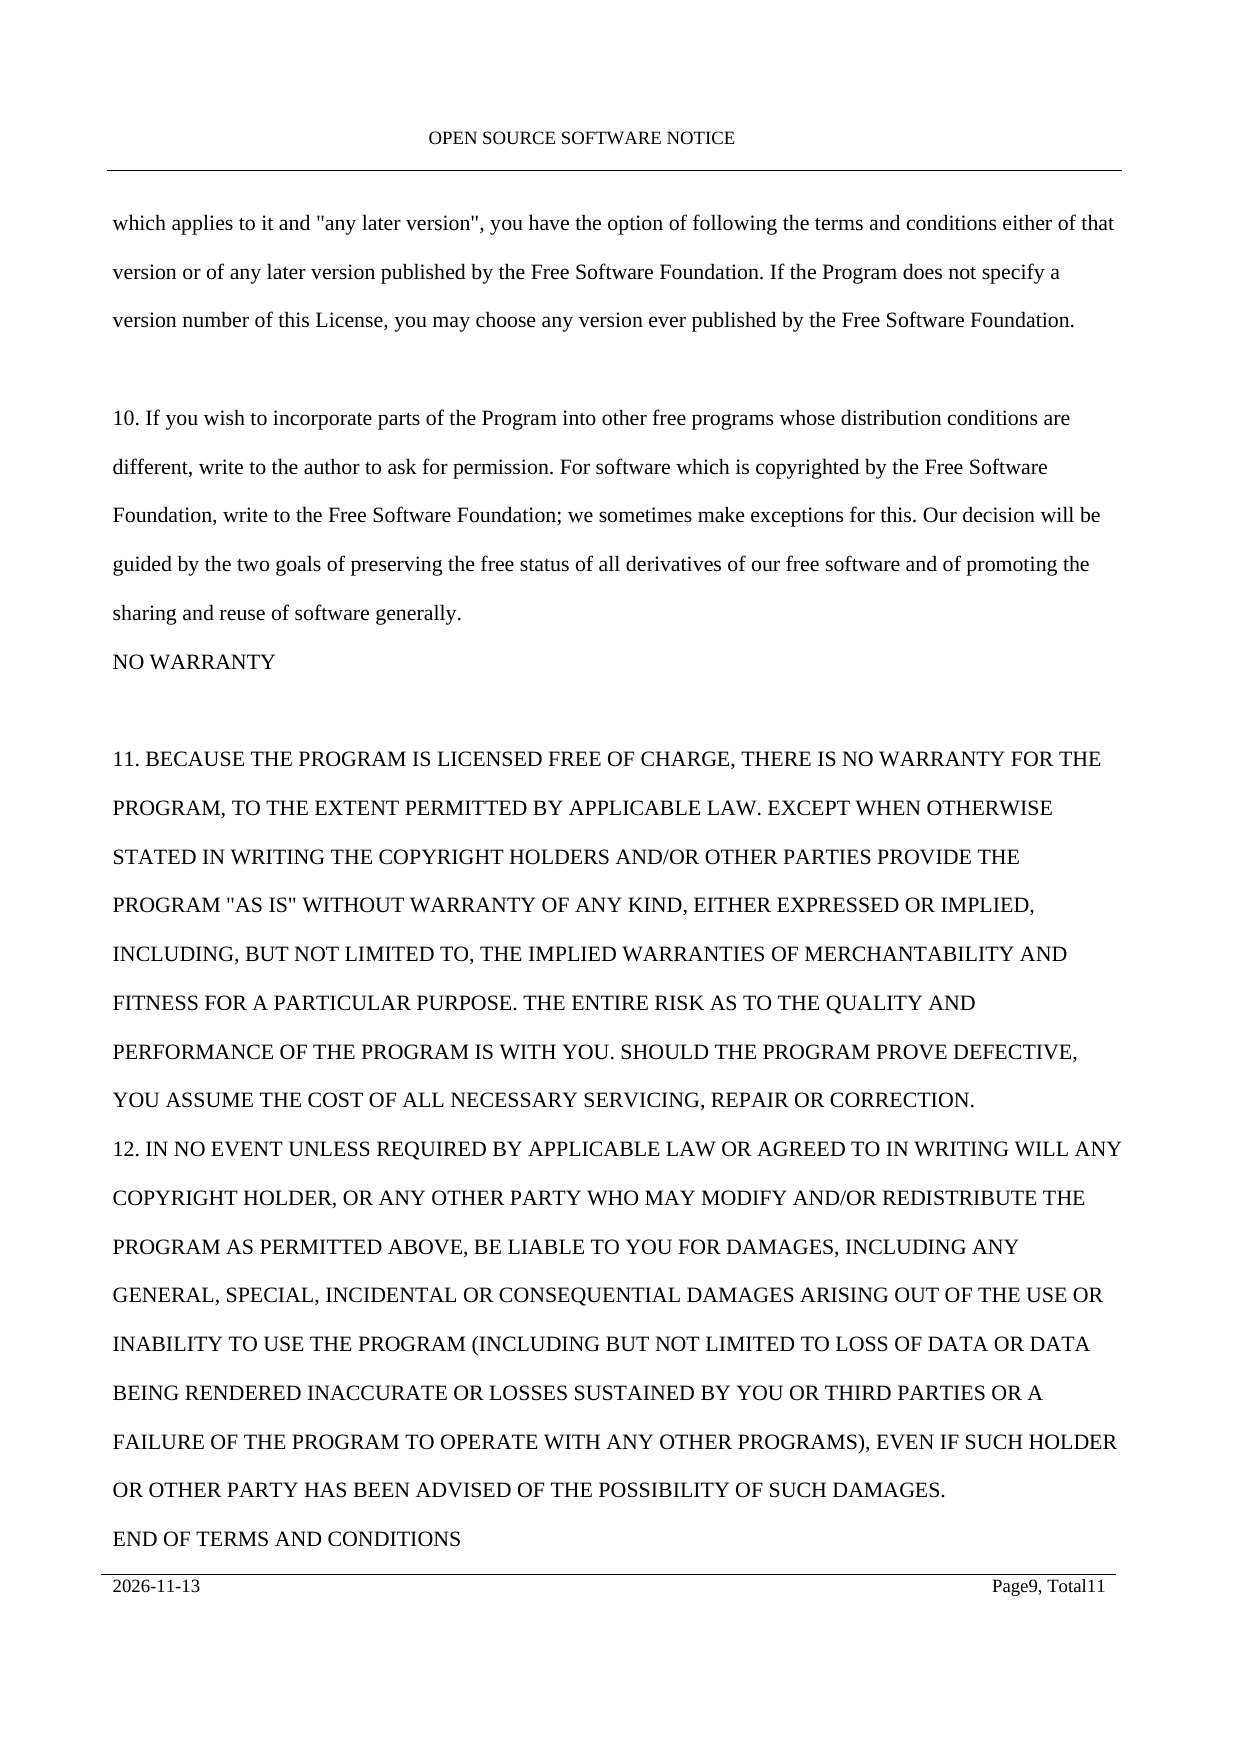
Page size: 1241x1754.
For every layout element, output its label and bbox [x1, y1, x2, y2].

text [112, 206, 1128, 1555]
